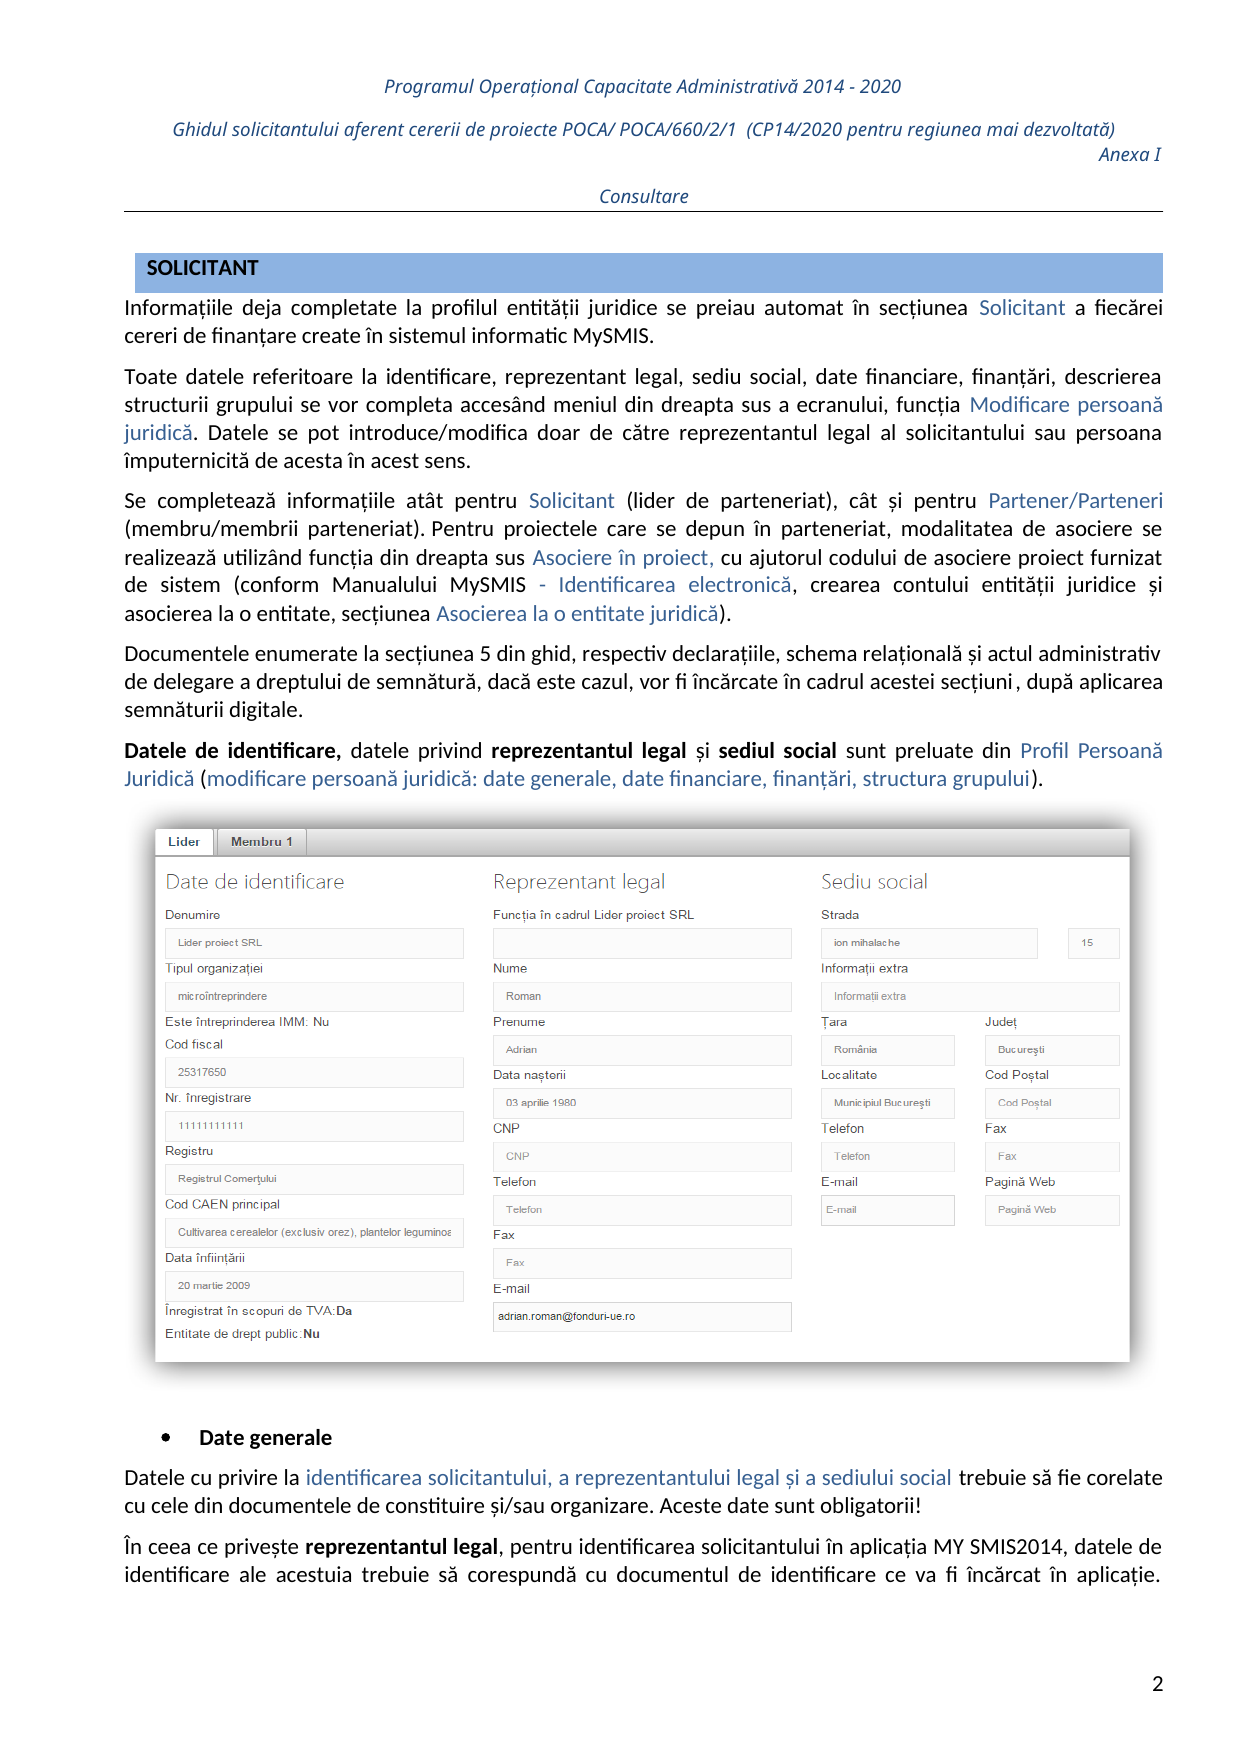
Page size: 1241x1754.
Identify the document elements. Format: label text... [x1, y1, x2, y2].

list Date generale [162, 1423, 1163, 1451]
text Datele de identificare, datele privind reprezentantul legal și sediul social sunt preluate din Profil Persoană Juridică (modificare persoană juridică: date generale, date financiare, finanțări, structura grupului). [124, 736, 1163, 792]
text Documentele enumerate la secțiunea 5 din ghid, respectiv declarațiile, schema relațională și actul administrativ de delegare a dreptului de semnătură, dacă este cazul, vor fi încărcate în cadrul acestei secțiuni, după aplicarea semnăturii digitale. [124, 639, 1163, 723]
text Datele cu privire la identificarea solicitantului, a reprezentantului legal și a sediului social trebuie să fie corelate cu cele din documentele de constituire și/sau organizare. Aceste date sunt obligatorii! [124, 1463, 1163, 1519]
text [124, 1532, 1163, 1588]
picture [155, 829, 1130, 1362]
text Toate datele referitoare la identificare, reprezentant legal, sediu social, date financiare, finanțări, descrierea structurii grupului se vor completa accesând meniul din dreapta sus a ecranului, funcția Modificare persoană juridică. Datele se pot introduce/modifica doar de către reprezentantul legal al solicitantului sau persoana împuternicită de acesta în acest sens. [124, 362, 1163, 474]
table_header SOLICITANT [135, 253, 1163, 293]
text Se completează informațiile atât pentru Solicitant (lider de parteneriat), cât și pentru Partener/Parteneri (membru/membrii parteneriat). Pentru proiectele care se depun în parteneriat, modalitatea de asociere se realizează utilizând funcția din dreapta sus Asociere în proiect, cu ajutorul codului de asociere proiect furnizat de sistem (conform Manualului MySMIS - Identificarea electronică, crearea contului entității juridice și asocierea la o entitate, secțiunea Asocierea la o entitate juridică). [124, 487, 1163, 627]
text Informațiile deja completate la profilul entității juridice se preiau automat în secțiunea Solicitant a fiecărei cereri de finanțare create în sistemul informatic MySMIS. [124, 293, 1163, 349]
